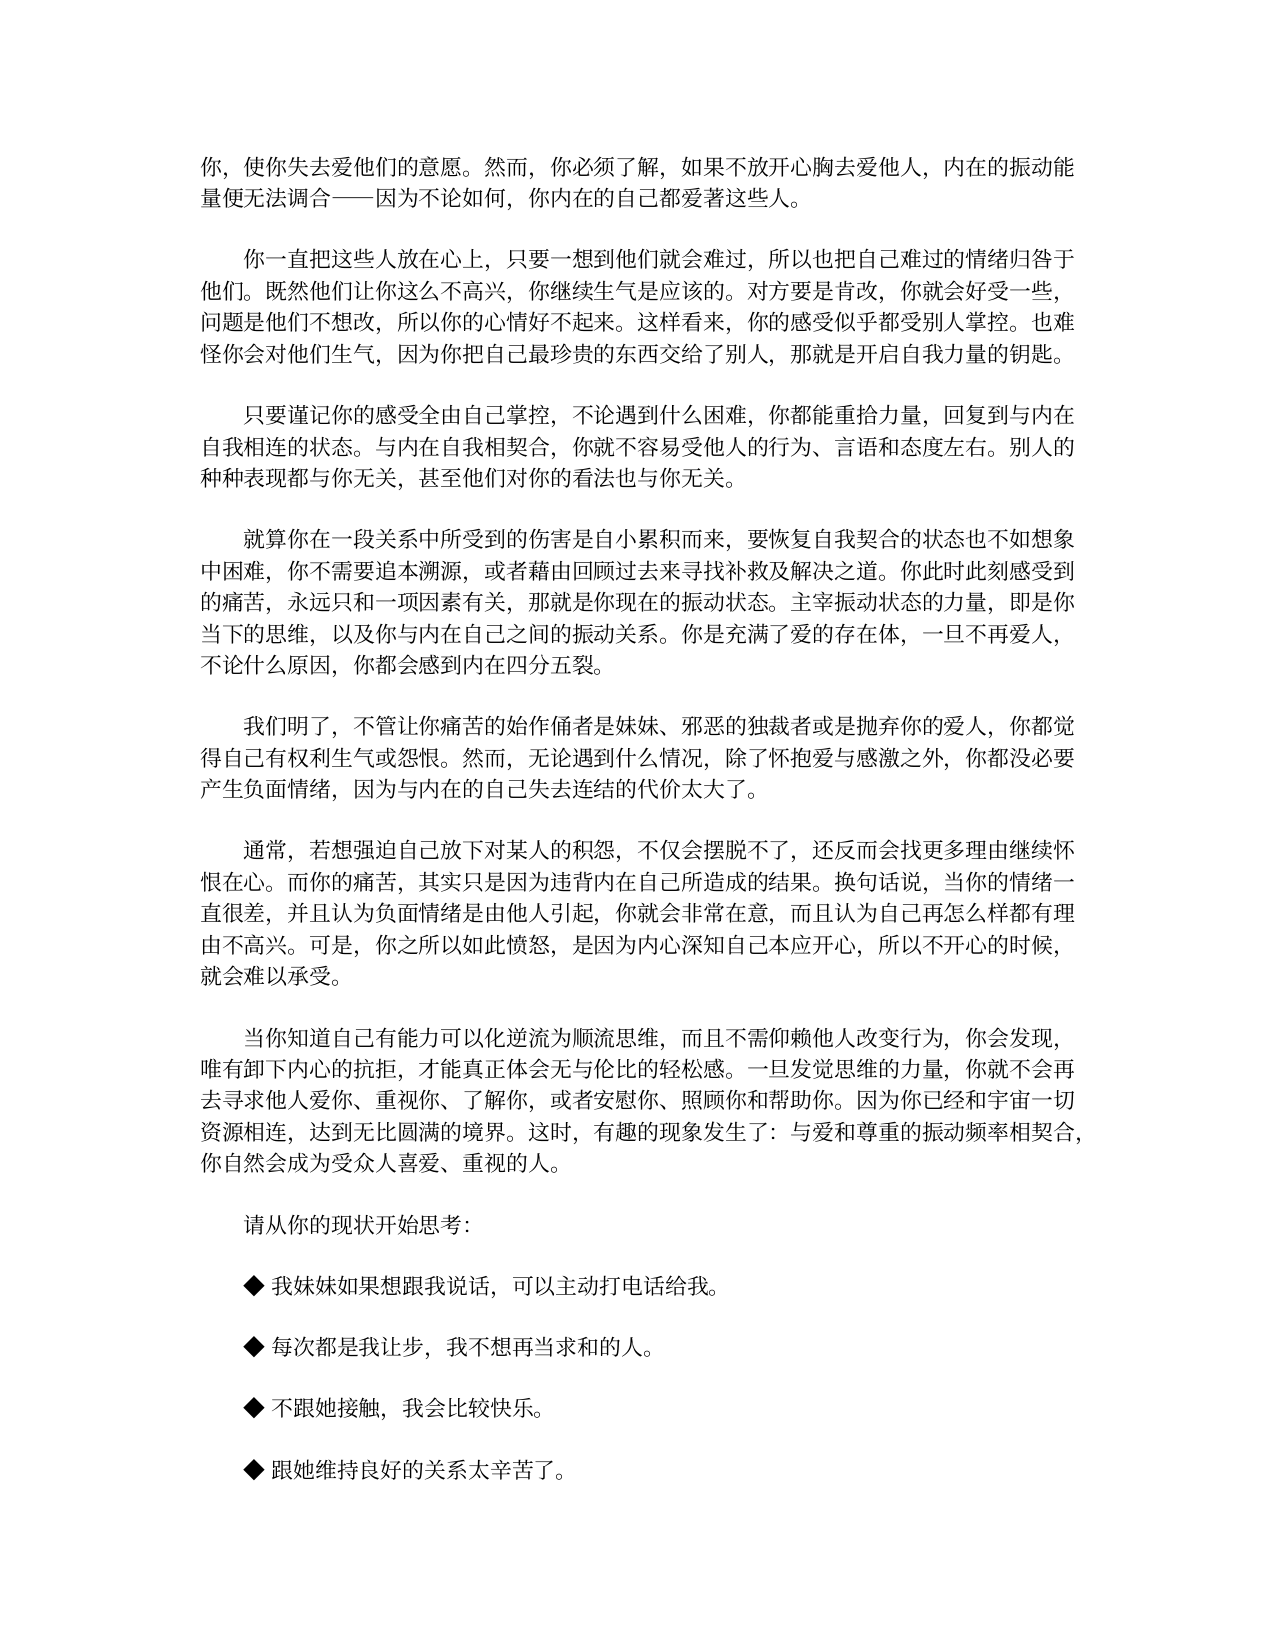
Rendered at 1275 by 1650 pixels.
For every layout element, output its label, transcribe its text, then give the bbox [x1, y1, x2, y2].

text 请从你的现状开始思考： [200, 1208, 1075, 1239]
text 我们明了，不管让你痛苦的始作俑者是妹妹、邪恶的独裁者或是抛弃你的爱人，你都觉得自己有权利生气或怨恨。然而，无论遇到什么情况，除了怀抱爱与感激之外，你都没必要产生负面情绪，因为与内在的自己失去连结的代价太大了。 [200, 709, 1075, 804]
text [200, 150, 1075, 213]
text 你一直把这些人放在心上，只要一想到他们就会难过，所以也把自己难过的情绪归咎于他们。既然他们让你这么不高兴，你继续生气是应该的。对方要是肯改，你就会好受一些，问题是他们不想改，所以你的心情好不起来。这样看来，你的感受似乎都受别人掌控。也难怪你会对他们生气，因为你把自己最珍贵的东西交给了别人，那就是开启自我力量的钥匙。 [200, 243, 1075, 368]
text 通常，若想强迫自己放下对某人的积怨，不仅会摆脱不了，还反而会找更多理由继续怀恨在心。而你的痛苦，其实只是因为违背内在自己所造成的结果。换句话说，当你的情绪一直很差，并且认为负面情绪是由他人引起，你就会非常在意，而且认为自己再怎么样都有理由不高兴。可是，你之所以如此愤怒，是因为内心深知自己本应开心，所以不开心的时候，就会难以承受。 [200, 834, 1075, 991]
text 当你知道自己有能力可以化逆流为顺流思维，而且不需仰赖他人改变行为，你会发现，唯有卸下内心的抗拒，才能真正体会无与伦比的轻松感。一旦发觉思维的力量，你就不会再去寻求他人爱你、重视你、了解你，或者安慰你、照顾你和帮助你。因为你已经和宇宙一切资源相连，达到无比圆满的境界。这时，有趣的现象发生了：与爱和尊重的振动频率相契合，你自然会成为受众人喜爱、重视的人。 [200, 1021, 1075, 1178]
text 只要谨记你的感受全由自己掌控，不论遇到什么困难，你都能重拾力量，回复到与内在自我相连的状态。与内在自我相契合，你就不容易受他人的行为、言语和态度左右。别人的种种表现都与你无关，甚至他们对你的看法也与你无关。 [200, 398, 1075, 493]
text ◆ 我妹妹如果想跟我说话，可以主动打电话给我。 [200, 1269, 1075, 1301]
text ◆ 不跟她接触，我会比较快乐。 [200, 1392, 1075, 1423]
text ◆ 每次都是我让步，我不想再当求和的人。 [200, 1330, 1075, 1362]
text ◆ 跟她维持良好的关系太辛苦了。 [200, 1453, 1075, 1484]
text 就算你在一段关系中所受到的伤害是自小累积而来，要恢复自我契合的状态也不如想象中困难，你不需要追本溯源，或者藉由回顾过去来寻找补救及解决之道。你此时此刻感受到的痛苦，永远只和一项因素有关，那就是你现在的振动状态。主宰振动状态的力量，即是你当下的思维，以及你与内在自己之间的振动关系。你是充满了爱的存在体，一旦不再爱人，不论什么原因，你都会感到内在四分五裂。 [200, 522, 1075, 680]
